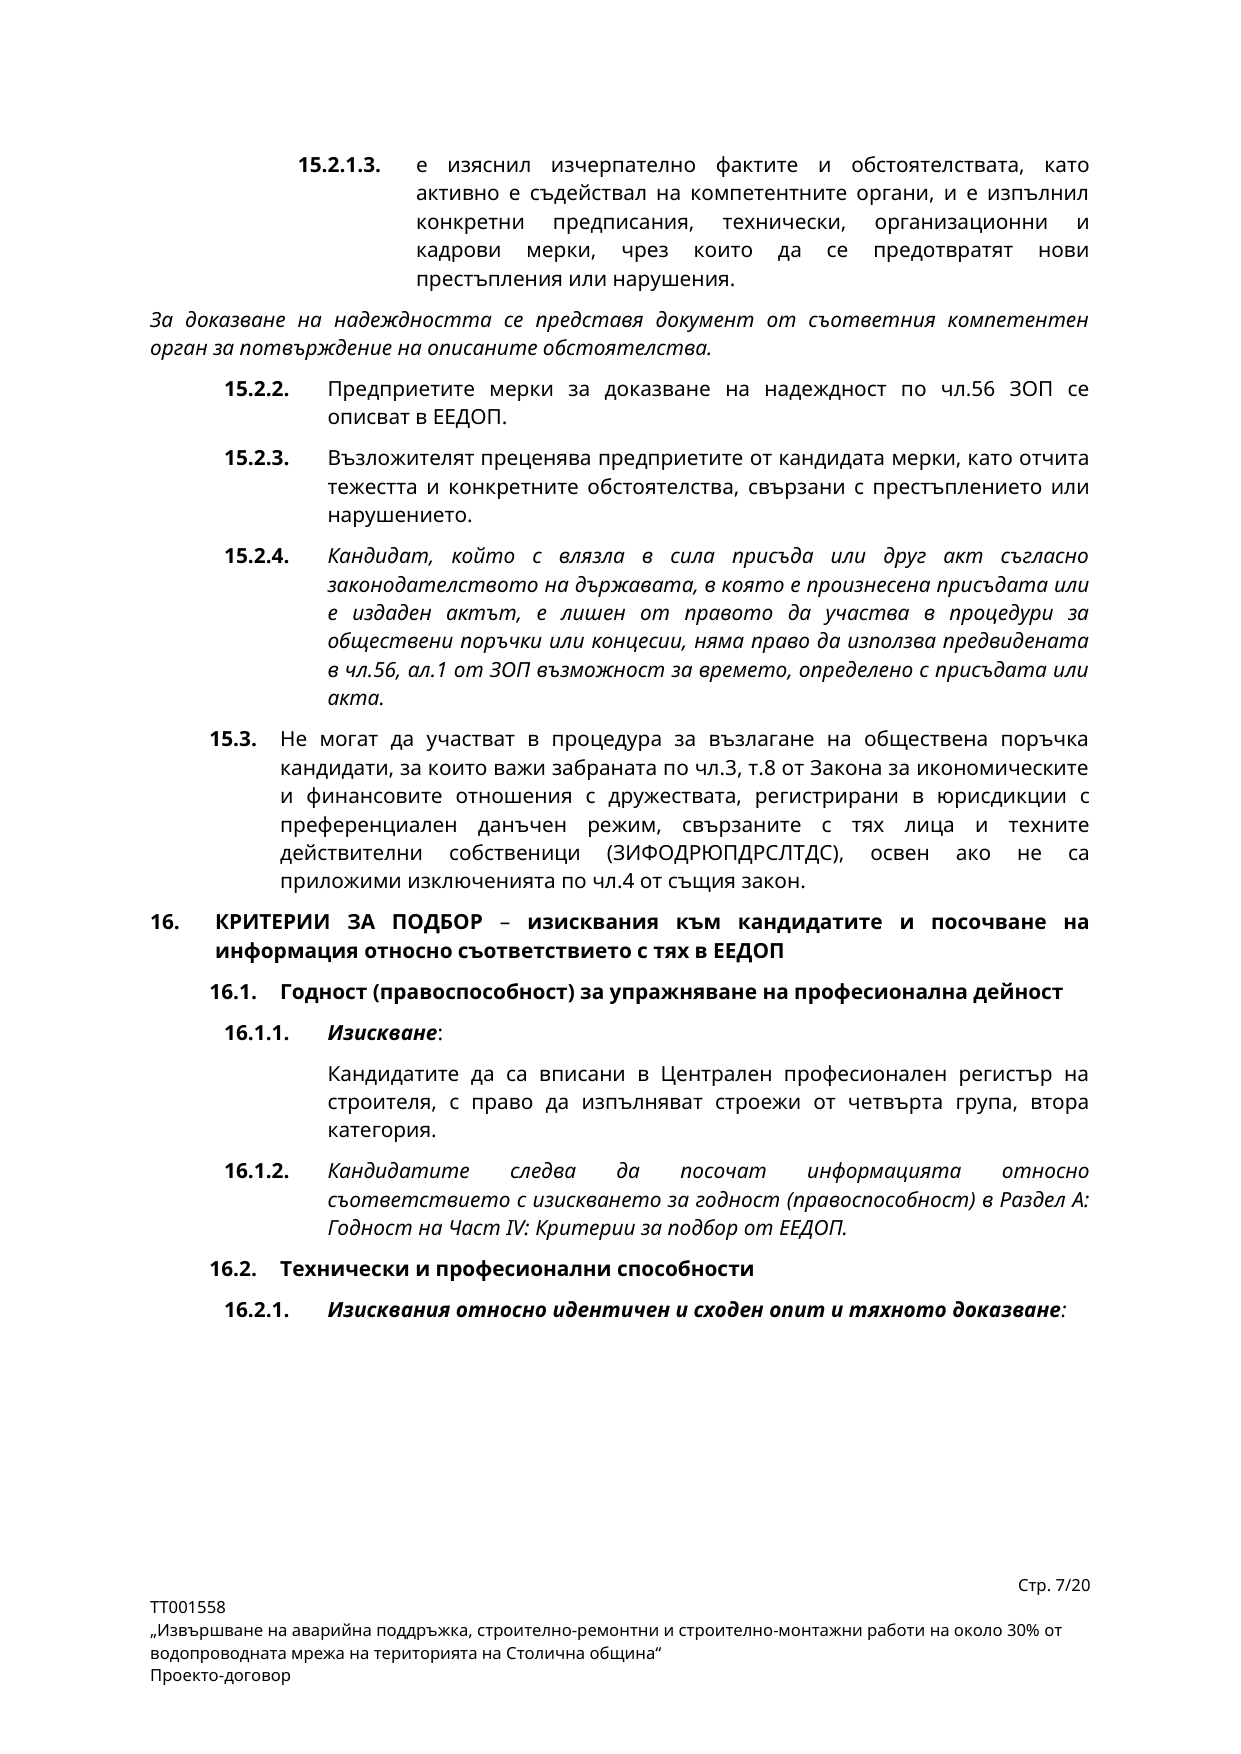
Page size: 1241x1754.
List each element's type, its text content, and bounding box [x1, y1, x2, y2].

list КРИТЕРИИ ЗА ПОДБОР – изисквания към кандидатите и посочване на информация относно съответствието с тях в ЕЕДОП [150, 907, 1090, 964]
list Кандидатите следва да посочат информацията относно съответствието с изискването за годност (правоспособност) в Раздел А: Годност на Част IV: Критерии за подбор от ЕЕДОП. [224, 1157, 1090, 1242]
list Годност (правоспособност) за упражняване на професионална дейност [209, 977, 1090, 1005]
list Кандидат, който с влязла в сила присъда или друг акт съгласно законодателството на държавата, в която е произнесена присъдата или е издаден актът, е лишен от правото да участва в процедури за обществени поръчки или концесии, няма право да използва предвидената в чл.56, ал.1 от ЗОП възможност за времето, определено с присъдата или акта. [224, 541, 1090, 712]
list Изисквания относно идентичен и сходен опит и тяхното доказване: [224, 1295, 1090, 1324]
list За доказване на надеждността се представя документ от съответния компетентен орган за потвърждение на описаните обстоятелства. [150, 305, 1090, 362]
list Предприетите мерки за доказване на надеждност по чл.56 ЗОП се описват в ЕЕДОП. [224, 374, 1090, 431]
list Изискване: [224, 1018, 1090, 1046]
list е изяснил изчерпателно фактите и обстоятелствата, като активно е съдействал на компетентните органи, и е изпълнил конкретни предписания, технически, организационни и кадрови мерки, чрез които да се предотвратят нови престъпления или нарушения. [298, 150, 1090, 292]
text Кандидатите да са вписани в Централен професионален регистър на строителя, с право да изпълняват строежи от четвърта група, втора категория. [327, 1059, 1090, 1144]
list Не могат да участват в процедура за възлагане на обществена поръчка кандидати, за които важи забраната по чл.3, т.8 от Закона за икономическите и финансовите отношения с дружествата, регистрирани в юрисдикции с преференциален данъчен режим, свързаните с тях лица и техните действителни собственици (ЗИФОДРЮПДРСЛТДС), освен ако не са приложими изключенията по чл.4 от същия закон. [209, 724, 1090, 895]
list Възложителят преценява предприетите от кандидата мерки, като отчита тежестта и конкретните обстоятелства, свързани с престъплението или нарушението. [224, 443, 1090, 529]
list Технически и професионални способности [209, 1254, 1090, 1283]
